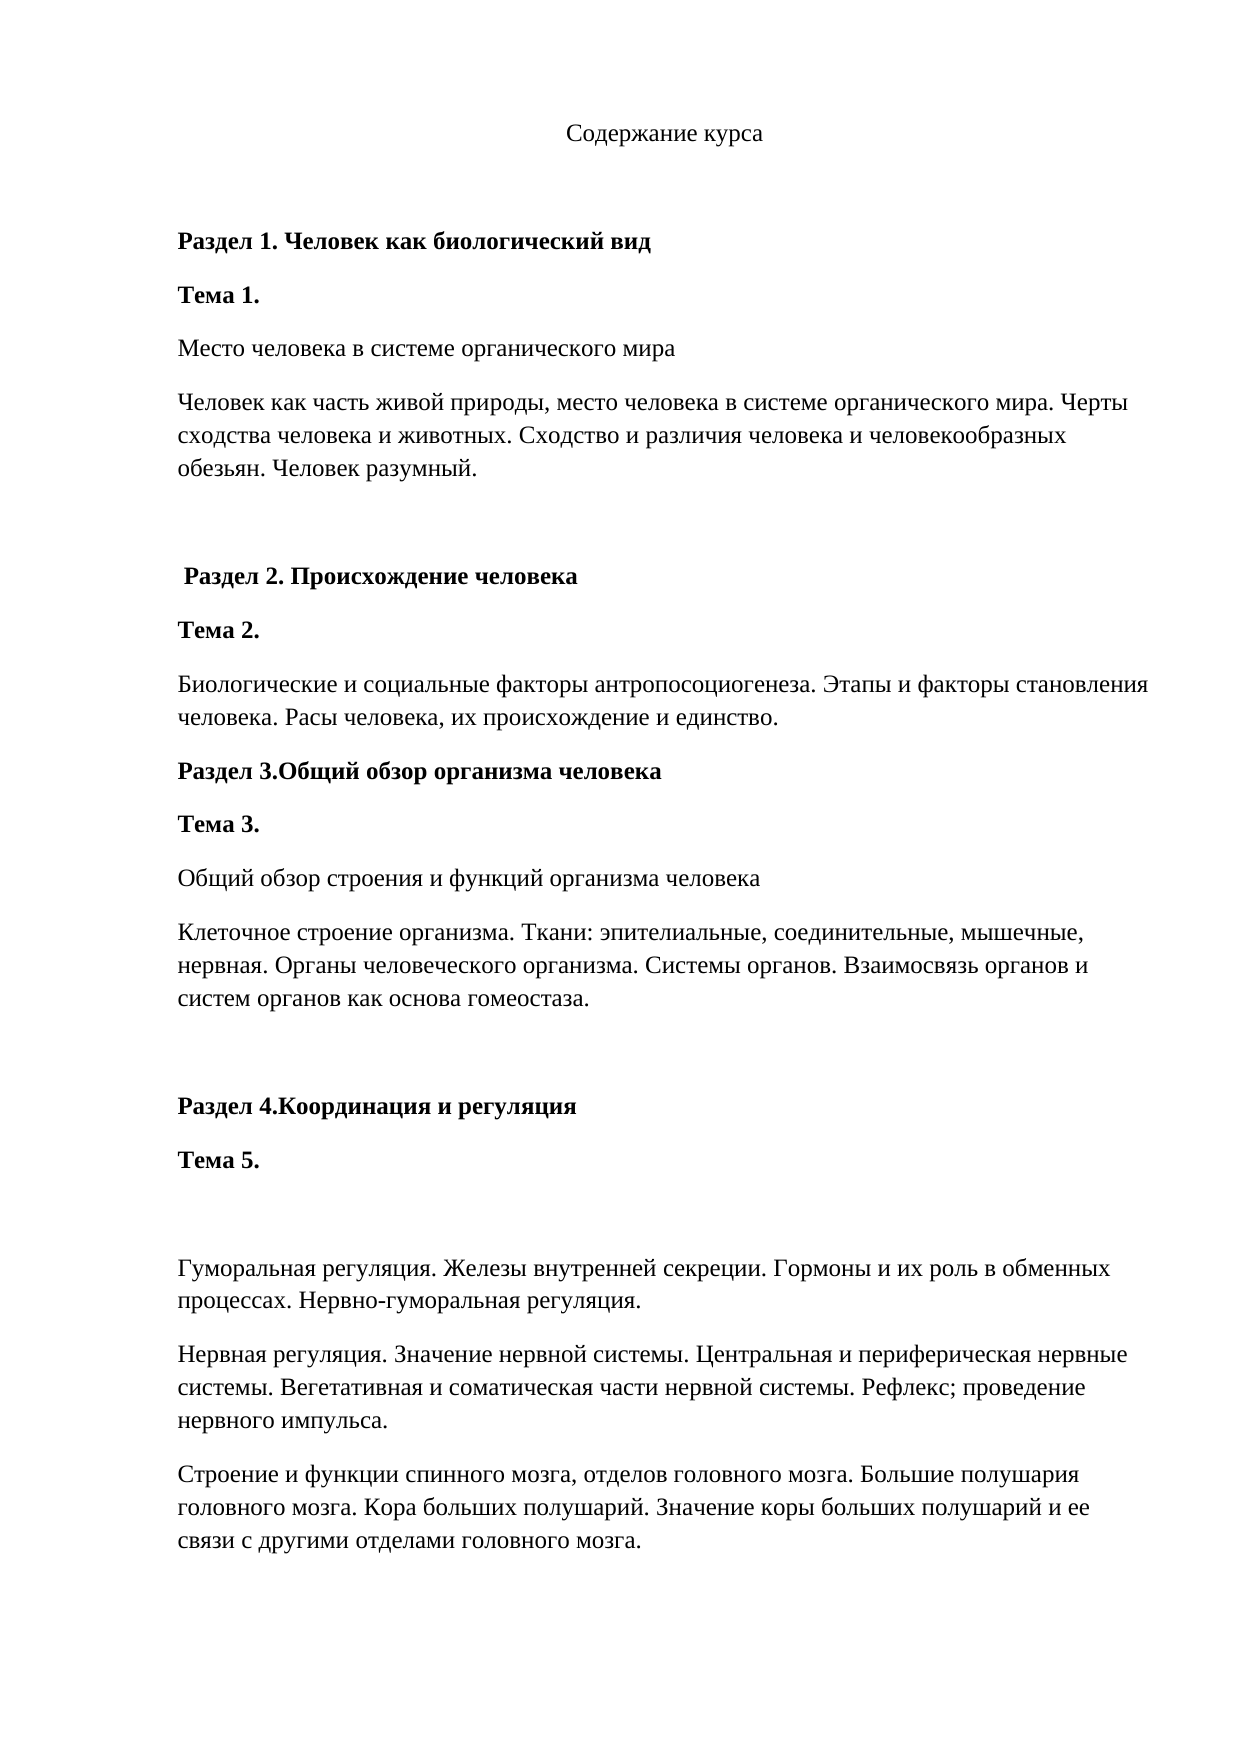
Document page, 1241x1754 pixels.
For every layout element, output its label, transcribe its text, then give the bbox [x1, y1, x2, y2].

text Тема 3. [177, 809, 1152, 838]
text Гуморальная регуляция. Железы внутренней секреции. Гормоны и их роль в обменных процессах. Нервно-гуморальная регуляция. [177, 1253, 1152, 1314]
text Место человека в системе органического мира [177, 333, 1152, 362]
text Раздел 3.Общий обзор организма человека [177, 756, 1152, 784]
text Строение и функции спинного мозга, отделов головного мозга. Большие полушария головного мозга. Кора больших полушарий. Значение коры больших полушарий и ее связи с другими отделами головного мозга. [177, 1459, 1152, 1554]
text Тема 2. [177, 615, 1152, 644]
text Тема 5. [177, 1145, 1152, 1174]
text Нервная регуляция. Значение нервной системы. Центральная и периферическая нервные системы. Вегетативная и соматическая части нервной системы. Рефлекс; проведение нервного импульса. [177, 1339, 1152, 1434]
text Клеточное строение организма. Ткани: эпителиальные, соединительные, мышечные, нервная. Органы человеческого организма. Системы органов. Взаимосвязь органов и систем органов как основа гомеостаза. [177, 917, 1152, 1012]
text Раздел 4.Координация и регуляция [177, 1091, 1152, 1120]
text Содержание курса [177, 118, 1152, 147]
text Раздел 2. Происхождение человека [177, 561, 1152, 590]
text Человек как часть живой природы, место человека в системе органического мира. Черты сходства человека и животных. Сходство и различия человека и человекообразных обезьян. Человек разумный. [177, 387, 1152, 482]
text Общий обзор строения и функций организма человека [177, 863, 1152, 892]
text Биологические и социальные факторы антропосоциогенеза. Этапы и факторы становления человека. Расы человека, их происхождение и единство. [177, 669, 1152, 731]
text Раздел 1. Человек как биологический вид [177, 226, 1152, 254]
text Тема 1. [177, 280, 1152, 308]
